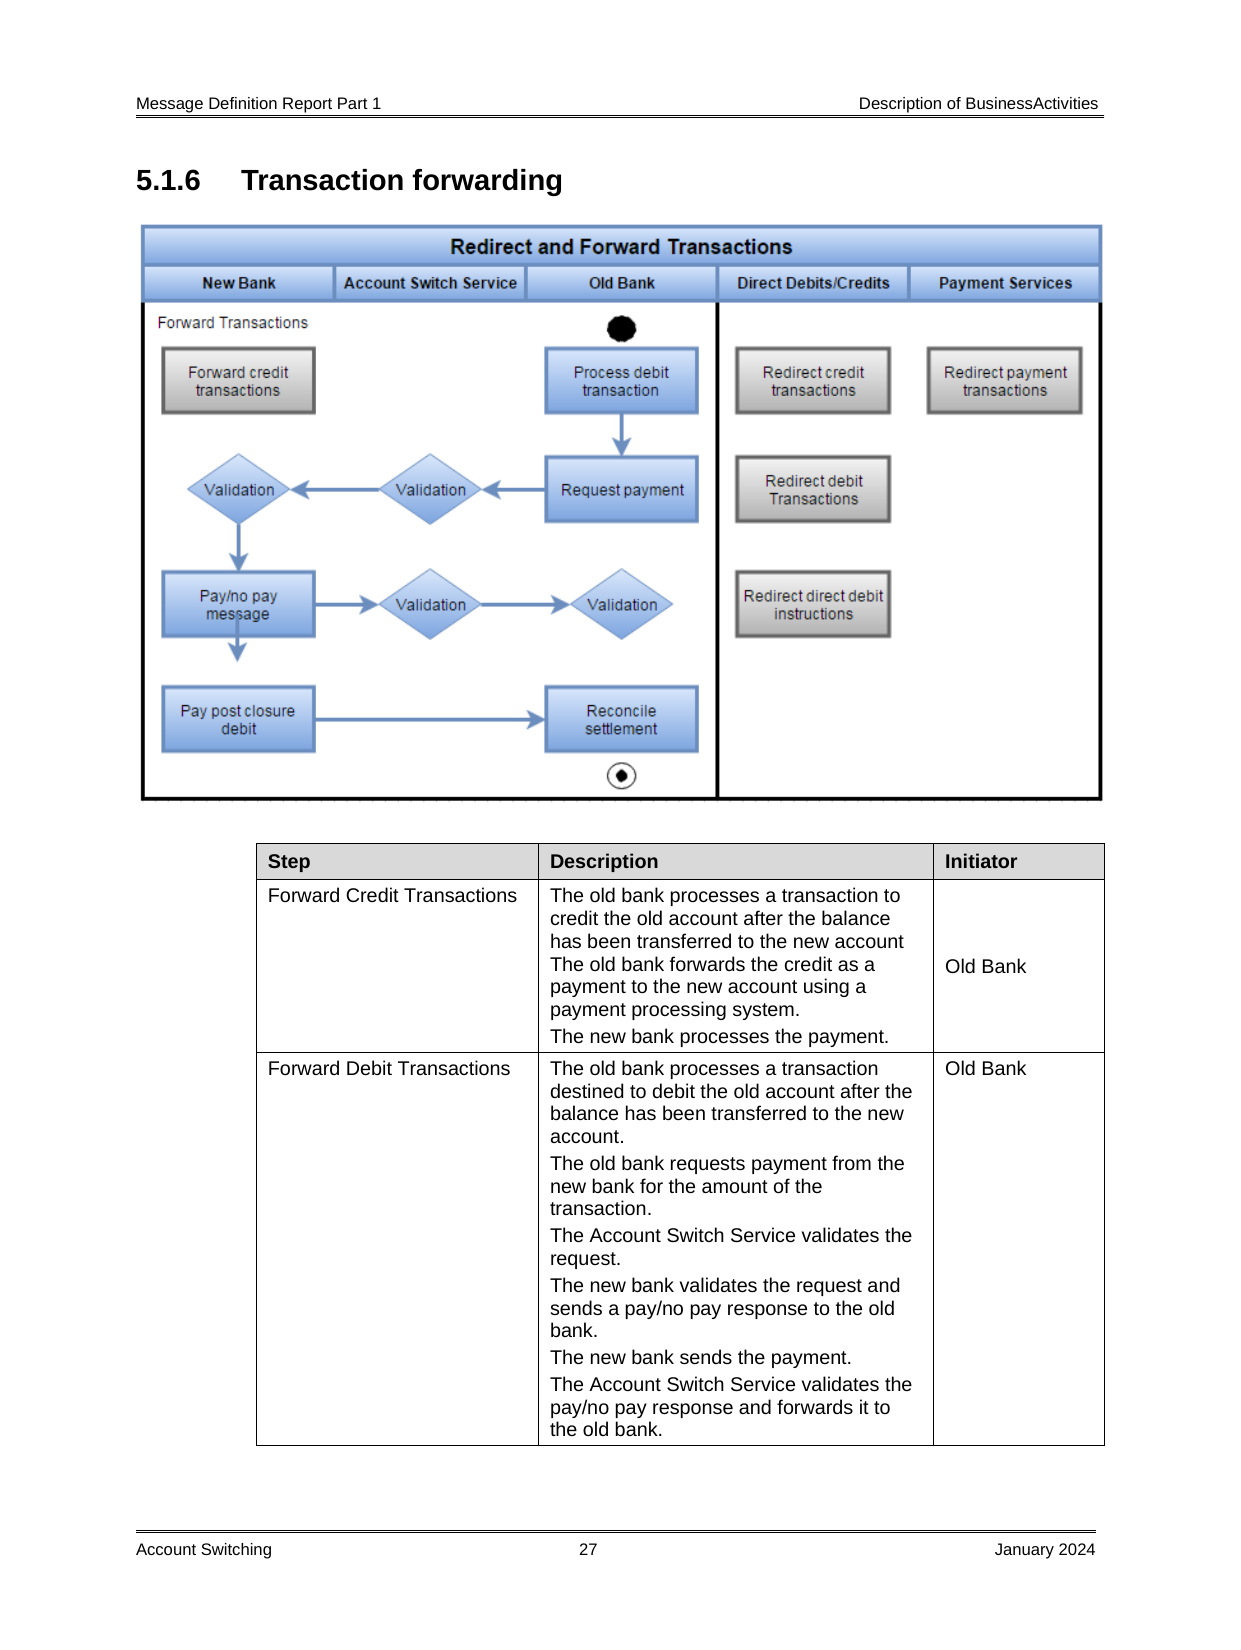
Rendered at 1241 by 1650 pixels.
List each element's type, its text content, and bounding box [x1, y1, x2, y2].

table_header Description [539, 844, 933, 879]
table_header Initiator [934, 844, 1104, 879]
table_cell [539, 1053, 933, 1445]
subtitle Transaction forwarding [136, 163, 1104, 196]
picture [136, 221, 1105, 806]
table_cell The old bank processes a transaction to credit the old account after the balance has been transferred to the new account The old bank forwards the credit as a payment to the new account using a payment processing system. The new bank processes the payment. [539, 880, 933, 1052]
table_cell Forward Debit Transactions [257, 1053, 538, 1445]
table_cell Forward Credit Transactions [257, 880, 538, 1052]
table_cell Old Bank [934, 1053, 1104, 1445]
table_header Step [257, 844, 538, 879]
table_cell Old Bank [934, 880, 1104, 1052]
